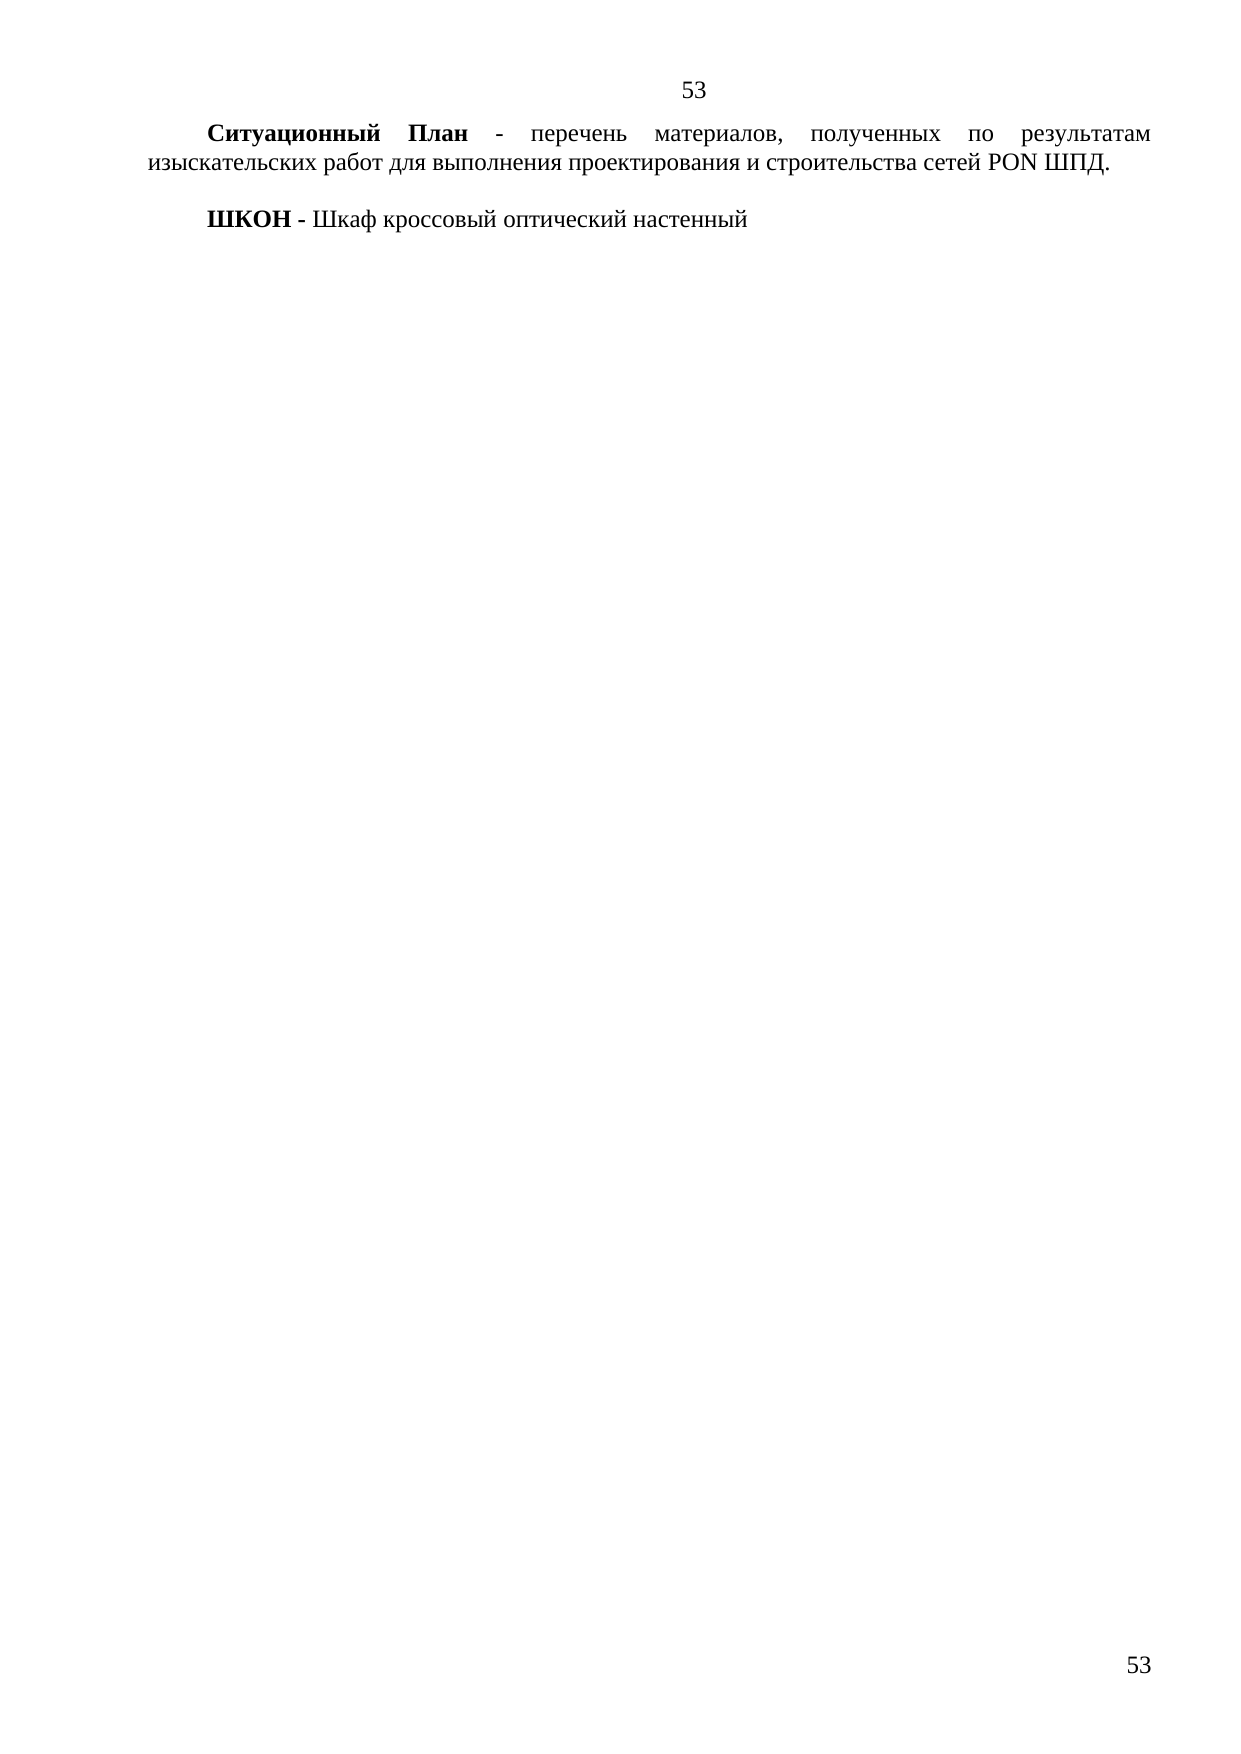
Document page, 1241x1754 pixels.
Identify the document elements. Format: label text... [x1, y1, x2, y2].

text Ситуационный План - перечень материалов, полученных по результатам изыскательских работ для выполнения проектирования и строительства сетей PON ШПД. [148, 118, 1152, 176]
text ШКОН - Шкаф кроссовый оптический настенный [148, 204, 1152, 233]
